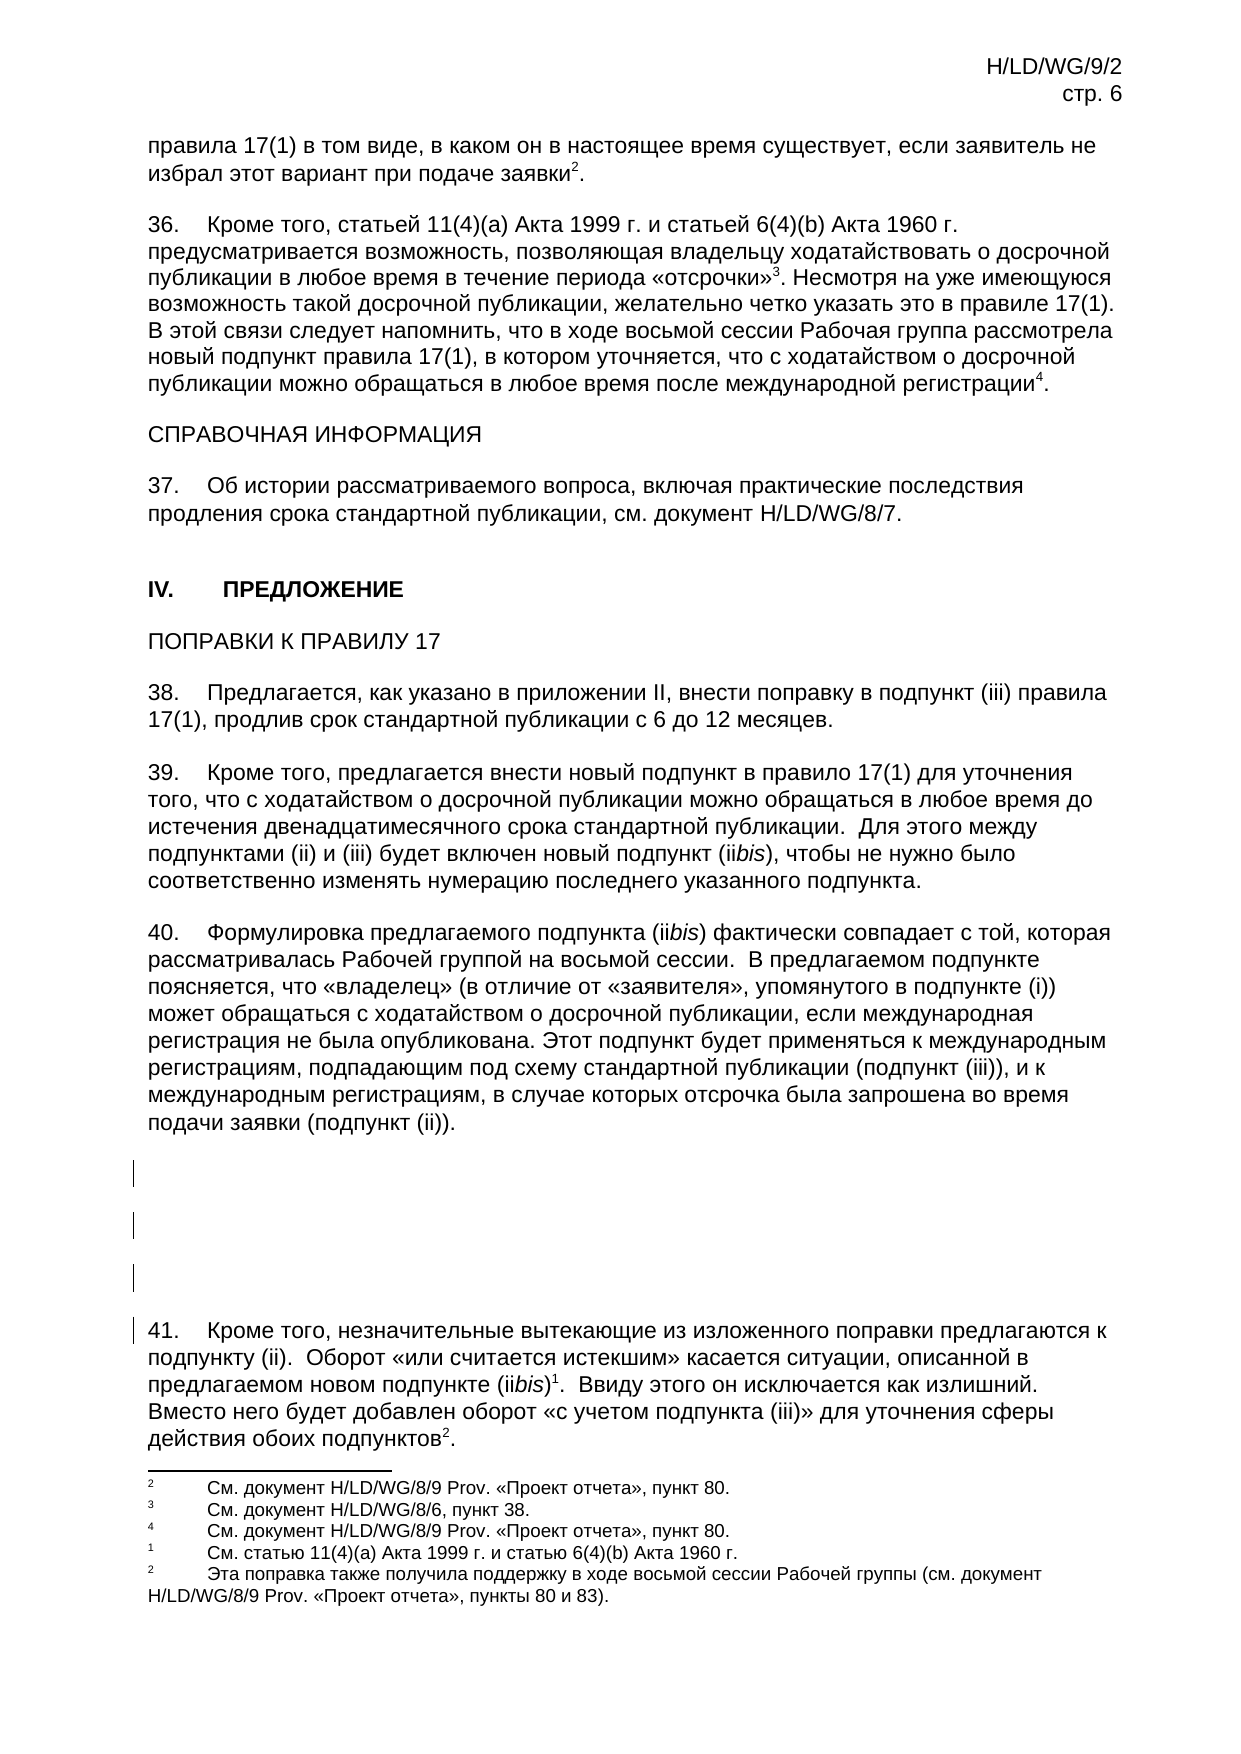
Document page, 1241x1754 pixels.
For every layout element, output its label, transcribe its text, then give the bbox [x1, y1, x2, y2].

list 40. Формулировка предлагаемого подпункта (iibis) фактически совпадает с той, которая рассматривалась Рабочей группой на восьмой сессии. В предлагаемом подпункте поясняется, что «владелец» (в отличие от «заявителя», упомянутого в подпункте (i)) может обращаться с ходатайством о досрочной публикации, если международная регистрация не была опубликована. Этот подпункт будет применяться к международным регистрациям, подпадающим под схему стандартной публикации (подпункт (iii)), и к международным регистрациям, в случае которых отсрочка была запрошена во время подачи заявки (подпункт (ii)). [148, 919, 1122, 1135]
subtitle СПРАВОЧНАЯ ИНФОРМАЦИЯ [148, 421, 1122, 447]
list 36. Кроме того, статьей 11(4)(a) Акта 1999 г. и статьей 6(4)(b) Акта 1960 г. предусматривается возможность, позволяющая владельцу ходатайствовать о досрочной публикации в любое время в течение периода «отсрочки». Несмотря на уже имеющуюся возможность такой досрочной публикации, желательно четко указать это в правиле 17(1). В этой связи следует напомнить, что в ходе восьмой сессии Рабочая группа рассмотрела новый подпункт правила 17(1), в котором уточняется, что с ходатайством о досрочной публикации можно обращаться в любое время после международной регистрации. [148, 211, 1122, 396]
subtitle ПОПРАВКИ К ПРАВИЛУ 17 [148, 628, 1122, 654]
list 38. Предлагается, как указано в приложении II, внести поправку в подпункт (iii) правила 17(1), продлив срок стандартной публикации с 6 до 12 месяцев. [148, 679, 1122, 733]
subtitle ПРЕДЛОЖЕНИЕ [148, 576, 1122, 603]
list 37. Об истории рассматриваемого вопроса, включая практические последствия продления срока стандартной публикации, см. документ H/LD/WG/8/7. [148, 472, 1122, 526]
list 41. Кроме того, незначительные вытекающие из изложенного поправки предлагаются к подпункту (ii). Оборот «или считается истекшим» касается ситуации, описанной в предлагаемом новом подпункте (iibis). Ввиду этого он исключается как излишний. Вместо него будет добавлен оборот «с учетом подпункта (iii)» для уточнения сферы действия обоих подпунктов. [148, 1317, 1122, 1452]
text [148, 132, 1122, 186]
list 39. Кроме того, предлагается внести новый подпункт в правило 17(1) для уточнения того, что с ходатайством о досрочной публикации можно обращаться в любое время до истечения двенадцатимесячного срока стандартной публикации. Для этого между подпунктами (ii) и (iii) будет включен новый подпункт (iibis), чтобы не нужно было соответственно изменять нумерацию последнего указанного подпункта. [148, 758, 1122, 894]
